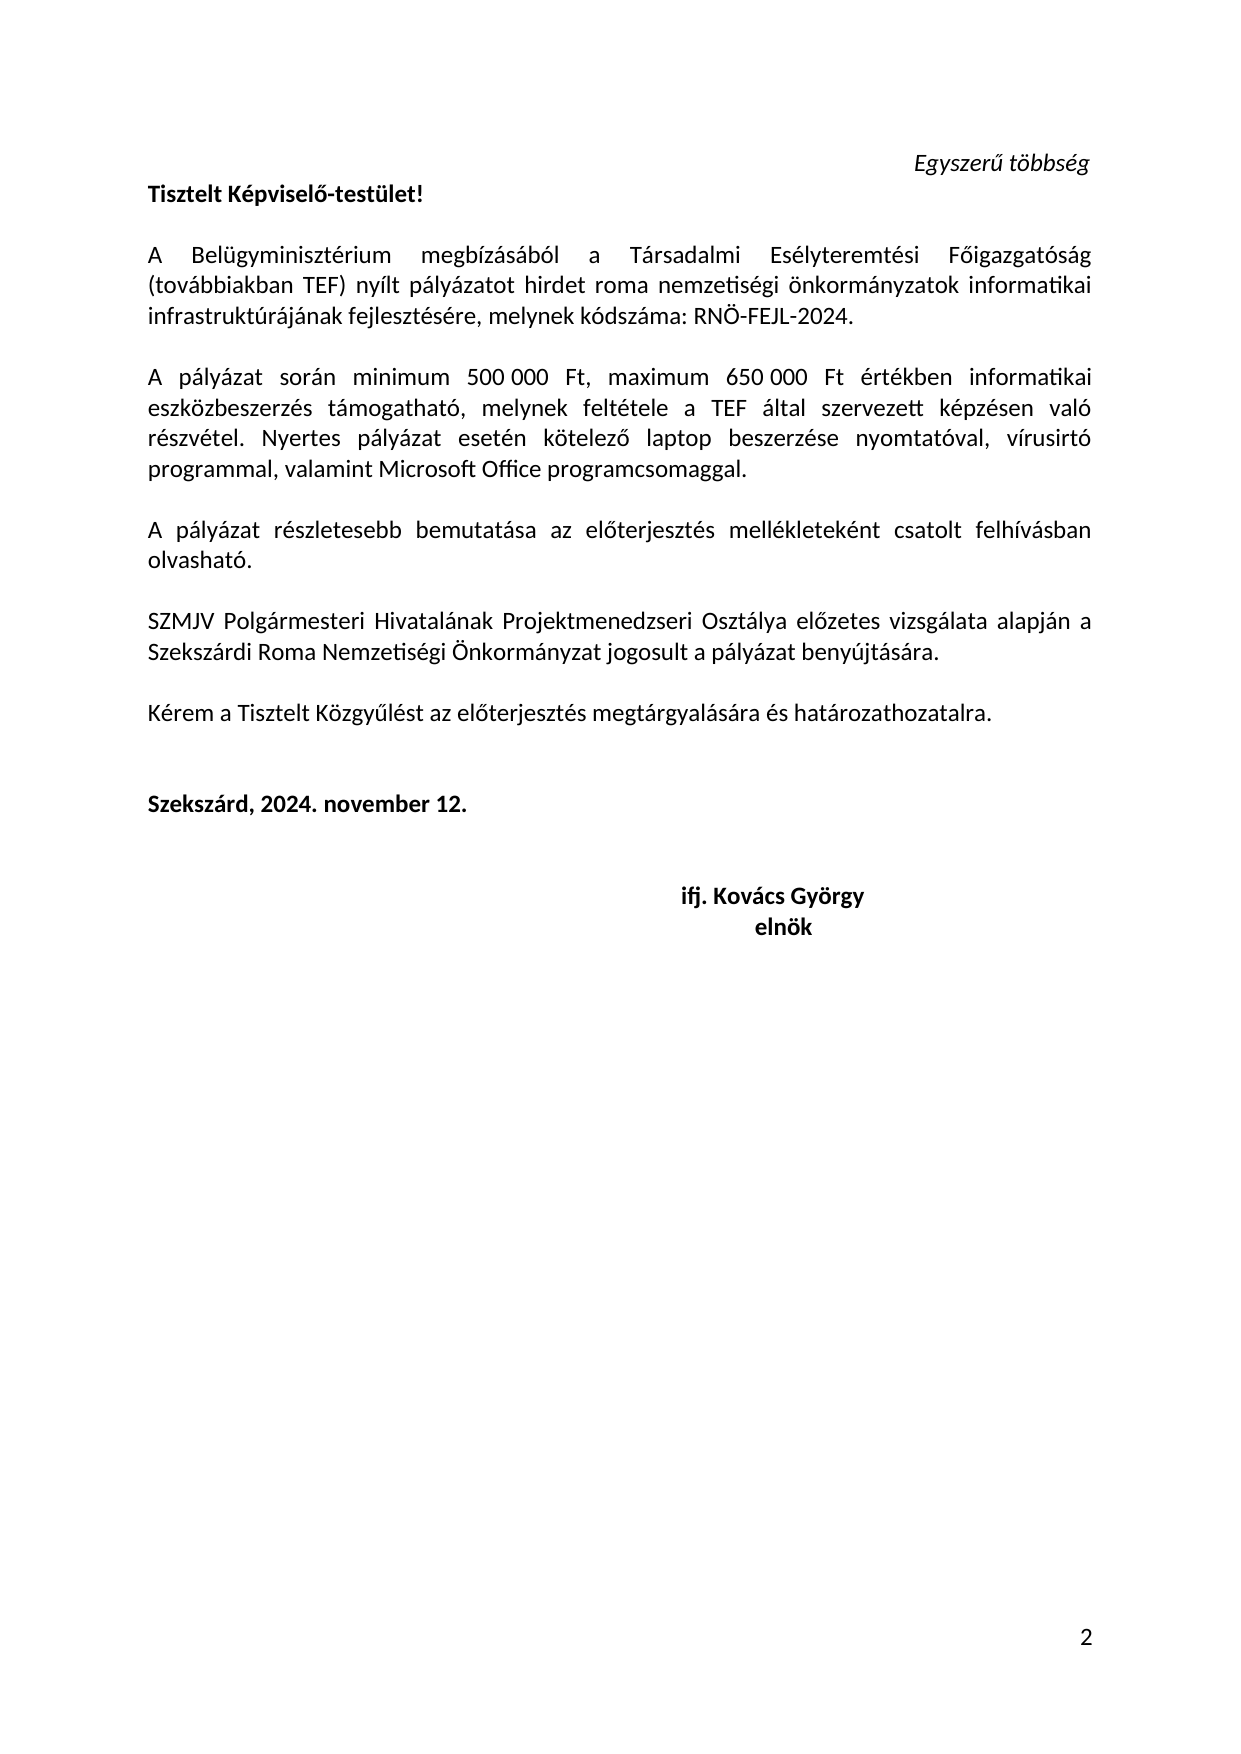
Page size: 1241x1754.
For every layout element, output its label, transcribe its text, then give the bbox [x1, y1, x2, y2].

text A pályázat során minimum 500 000 Ft, maximum 650 000 Ft értékben informatikai eszközbeszerzés támogatható, melynek feltétele a TEF által szervezett képzésen való részvétel. Nyertes pályázat esetén kötelező laptop beszerzése nyomtatóval, vírusirtó programmal, valamint Microsoft Office programcsomaggal. [148, 361, 1093, 483]
text elnök [664, 911, 1093, 941]
text SZMJV Polgármesteri Hivatalának Projektmenedzseri Osztálya előzetes vizsgálata alapján a Szekszárdi Roma Nemzetiségi Önkormányzat jogosult a pályázat benyújtására. [148, 605, 1093, 666]
text Kérem a Tisztelt Közgyűlést az előterjesztés megtárgyalására és határozathozatalra. [148, 697, 1093, 727]
text Egyszerű többség [148, 148, 1093, 178]
text Tisztelt Képviselő-testület! [148, 178, 1093, 209]
text A Belügyminisztérium megbízásából a Társadalmi Esélyteremtési Főigazgatóság (továbbiakban TEF) nyílt pályázatot hirdet roma nemzetiségi önkormányzatok informatikai infrastruktúrájának fejlesztésére, melynek kódszáma: RNÖ-FEJL-2024. [148, 239, 1093, 331]
text A pályázat részletesebb bemutatása az előterjesztés mellékleteként csatolt felhívásban olvasható. [148, 514, 1093, 575]
text ifj. Kovács György [148, 880, 1093, 911]
text Szekszárd, 2024. november 12. [148, 788, 1093, 819]
